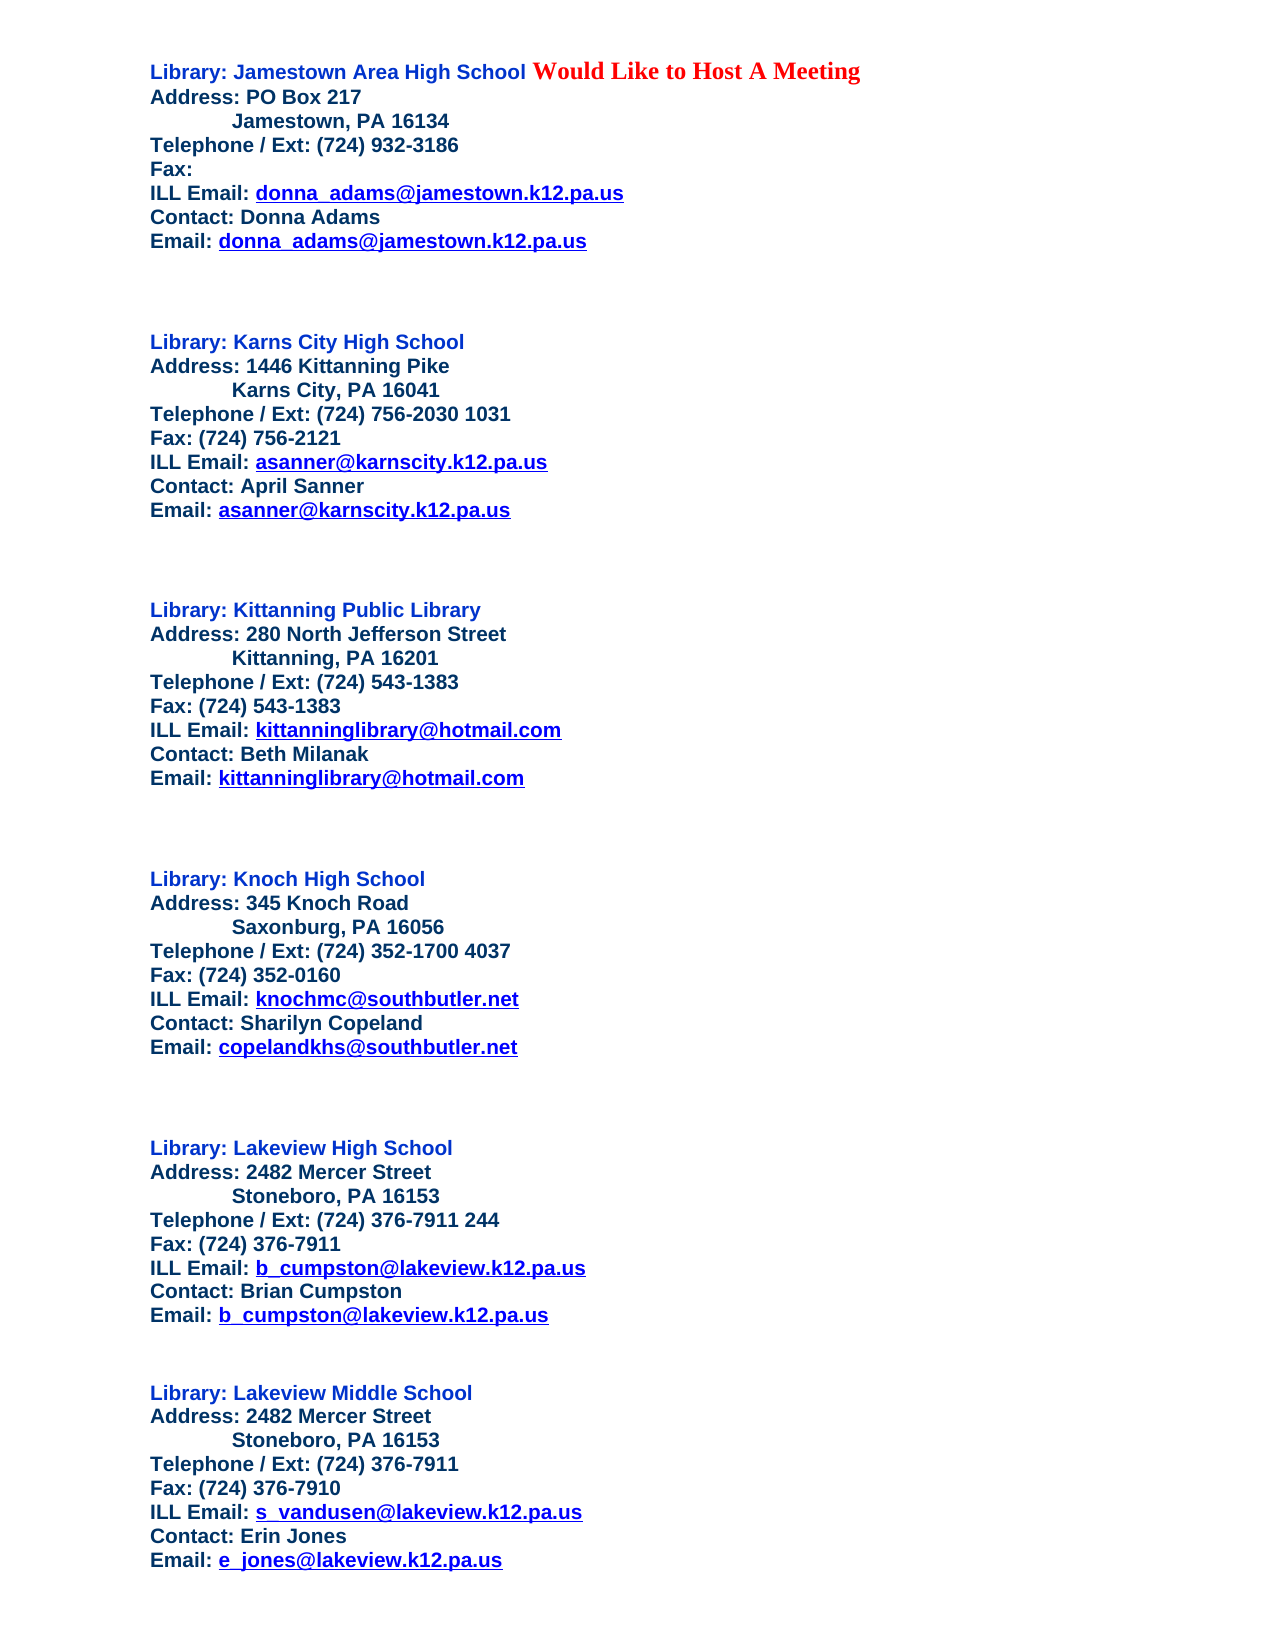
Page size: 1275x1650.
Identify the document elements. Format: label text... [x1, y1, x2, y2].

table_header Library: Lakeview High School Address: 2482 Mercer Street Stoneboro, PA 16153 Telephone / Ext: (724) 376-7911 244 Fax: (724) 376-7911 ILL Email: b_cumpston@lakeview.k12.pa.us Contact: Brian Cumpston Email: b_cumpston@lakeview.k12.pa.us [150, 1112, 1125, 1380]
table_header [150, 1380, 1125, 1572]
table_header Library: Jamestown Area High School Would Like to Host A Meeting Address: PO Box 217 Jamestown, PA 16134 Telephone / Ext: (724) 932-3186 Fax: ILL Email: donna_adams@jamestown.k12.pa.us Contact: Donna Adams Email: donna_adams@jamestown.k12.pa.us [150, 56, 1125, 306]
table_header Library: Knoch High School Address: 345 Knoch Road Saxonburg, PA 16056 Telephone / Ext: (724) 352-1700 4037 Fax: (724) 352-0160 ILL Email: knochmc@southbutler.net Contact: Sharilyn Copeland Email: copelandkhs@southbutler.net [150, 843, 1125, 1112]
table_header Library: Kittanning Public Library Address: 280 North Jefferson Street Kittanning, PA 16201 Telephone / Ext: (724) 543-1383 Fax: (724) 543-1383 ILL Email: kittanninglibrary@hotmail.com Contact: Beth Milanak Email: kittanninglibrary@hotmail.com [150, 574, 1125, 843]
table_header Library: Karns City High School Address: 1446 Kittanning Pike Karns City, PA 16041 Telephone / Ext: (724) 756-2030 1031 Fax: (724) 756-2121 ILL Email: asanner@karnscity.k12.pa.us Contact: April Sanner Email: asanner@karnscity.k12.pa.us [150, 306, 1125, 574]
